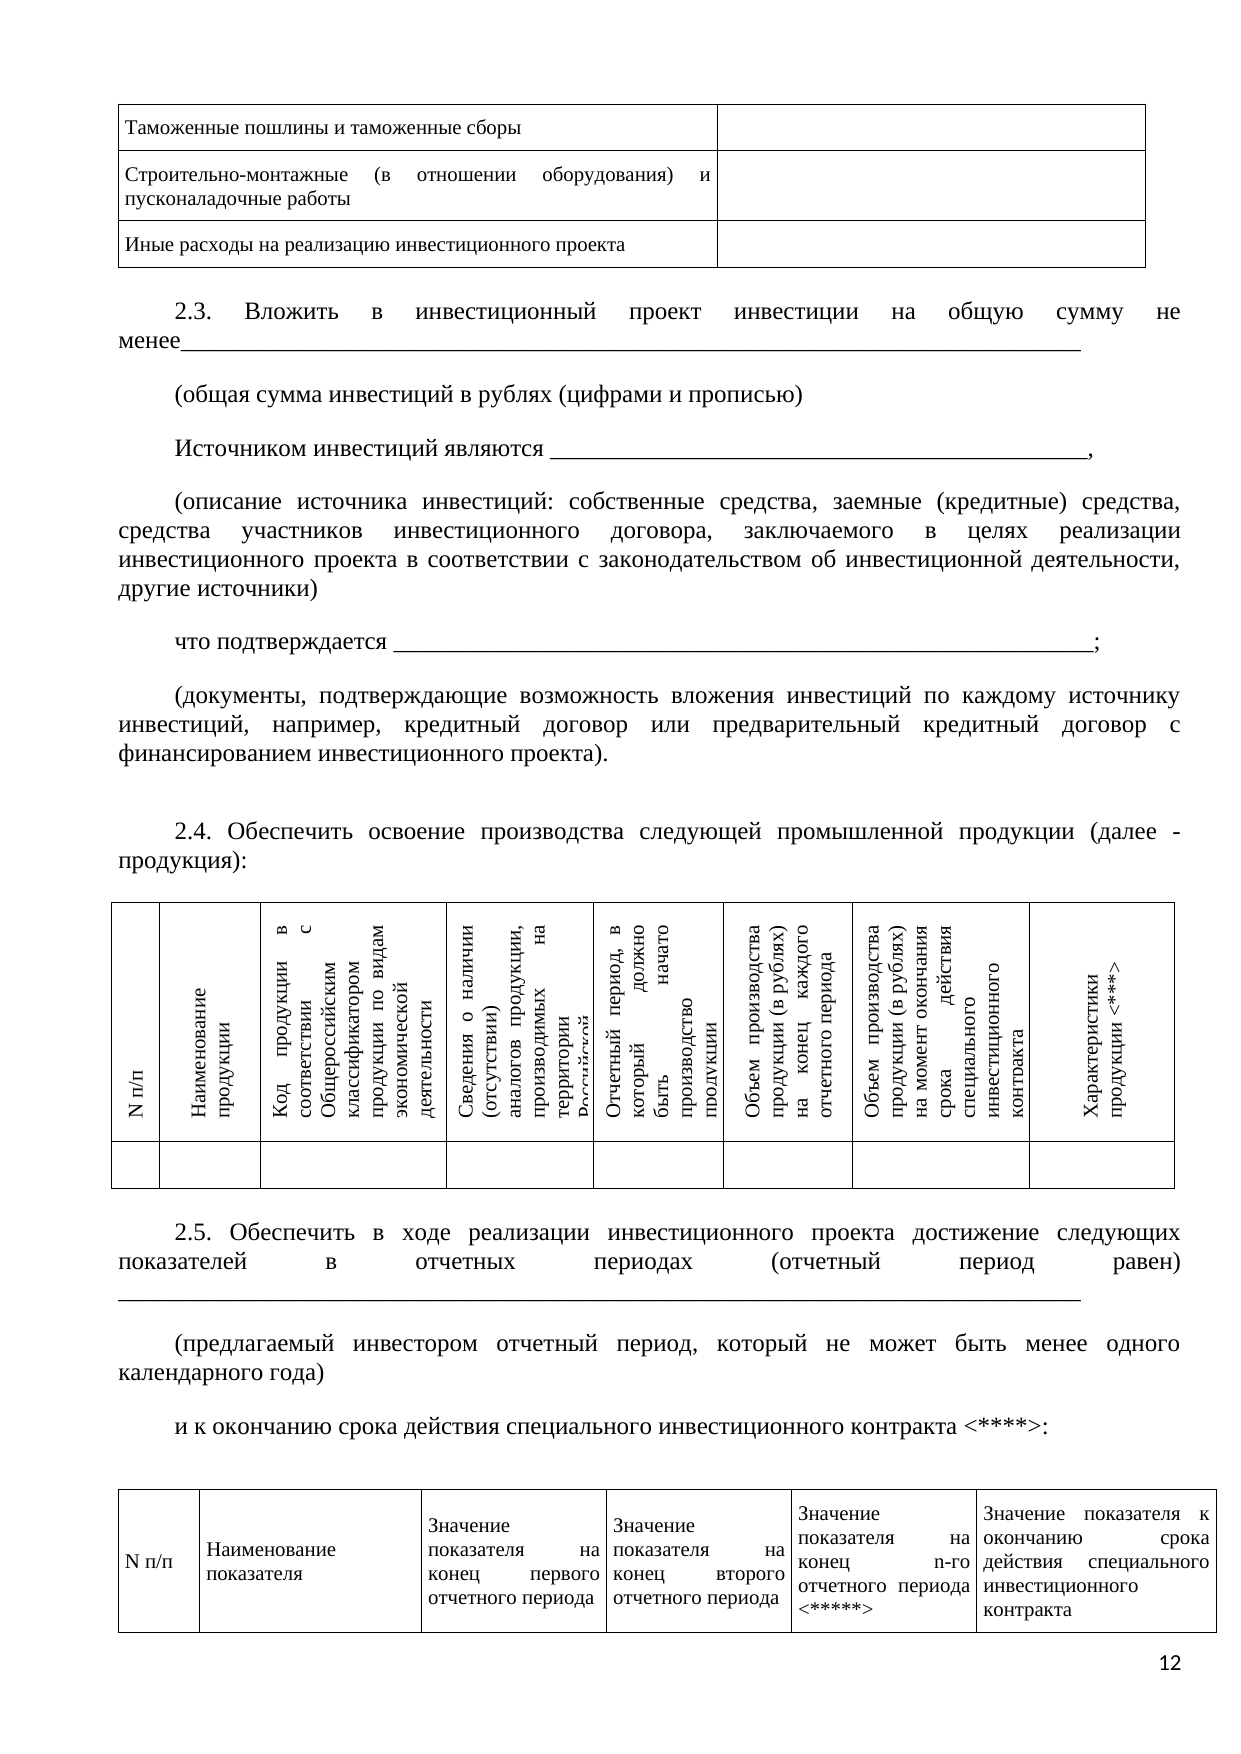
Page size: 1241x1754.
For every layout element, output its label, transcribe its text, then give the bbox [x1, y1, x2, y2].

text (предлагаемый инвестором отчетный период, который не может быть менее одного календарного года) [118, 1328, 1181, 1386]
table_cell [718, 151, 1145, 220]
text Источником инвестиций являются ___________________________________________, [118, 433, 1181, 461]
text и к окончанию срока действия специального инвестиционного контракта <****>: [118, 1411, 1181, 1440]
table_cell [1030, 1142, 1174, 1187]
table_header Объем производства продукции (в рублях) на момент окончания срока действия специального инвестиционного контракта [853, 903, 1029, 1141]
table_cell [160, 1142, 260, 1187]
table_cell [718, 105, 1145, 150]
table_header Значение показателя на конец n-го отчетного периода <*****> [792, 1490, 976, 1632]
table_header Характеристики продукции <***> [1030, 903, 1174, 1141]
table_cell Строительно-монтажные (в отношении оборудования) и пусконаладочные работы [119, 151, 717, 220]
table_cell [853, 1142, 1029, 1187]
table_header Отчетный период, в который должно быть начато производство продукции [594, 903, 723, 1141]
table_cell [718, 221, 1145, 267]
text что подтверждается ________________________________________________________; [118, 626, 1181, 655]
table_header Код продукции в соответствии с Общероссийским классификатором продукции по видам экономической деятельности (ОКПД2) [261, 903, 446, 1141]
text (общая сумма инвестиций в рублях (цифрами и прописью) [118, 379, 1181, 408]
table_cell [724, 1142, 852, 1187]
table_header Значение показателя на конец первого отчетного периода [422, 1490, 606, 1632]
table_cell [594, 1142, 723, 1187]
table_header N п/п [119, 1490, 199, 1632]
table_cell [447, 1142, 593, 1187]
text (описание источника инвестиций: собственные средства, заемные (кредитные) средства, средства участников инвестиционного договора, заключаемого в целях реализации инвестиционного проекта в соответствии с законодательством об инвестиционной деятельности, другие источники) [118, 486, 1181, 601]
table_cell [261, 1142, 446, 1187]
text 2.5. Обеспечить в ходе реализации инвестиционного проекта достижение следующих показателей в отчетных периодах (отчетный период равен) _____________________________________________________________________________ [118, 1217, 1181, 1303]
table_cell Иные расходы на реализацию инвестиционного проекта [119, 221, 717, 267]
table_header Значение показателя к окончанию срока действия специального инвестиционного контракта [977, 1490, 1216, 1632]
table_header Наименование продукции [160, 903, 260, 1141]
table_header Объем производства продукции (в рублях) на конец каждого отчетного периода [724, 903, 852, 1141]
table_header Сведения о наличии (отсутствии) аналогов продукции, производимых на территории Российской Федерации <**> [447, 903, 593, 1141]
table_cell [112, 1142, 159, 1187]
table_cell Таможенные пошлины и таможенные сборы [119, 105, 717, 150]
text 2.4. Обеспечить освоение производства следующей промышленной продукции (далее - продукция): [118, 816, 1181, 873]
table_header Значение показателя на конец второго отчетного периода [607, 1490, 791, 1632]
table_header N п/п [112, 903, 159, 1141]
text 2.3. Вложить в инвестиционный проект инвестиции на общую сумму не менее________________________________________________________________________ [118, 296, 1181, 354]
table_header Наименование показателя [200, 1490, 421, 1632]
text (документы, подтверждающие возможность вложения инвестиций по каждому источнику инвестиций, например, кредитный договор или предварительный кредитный договор с финансированием инвестиционного проекта). [118, 680, 1181, 766]
